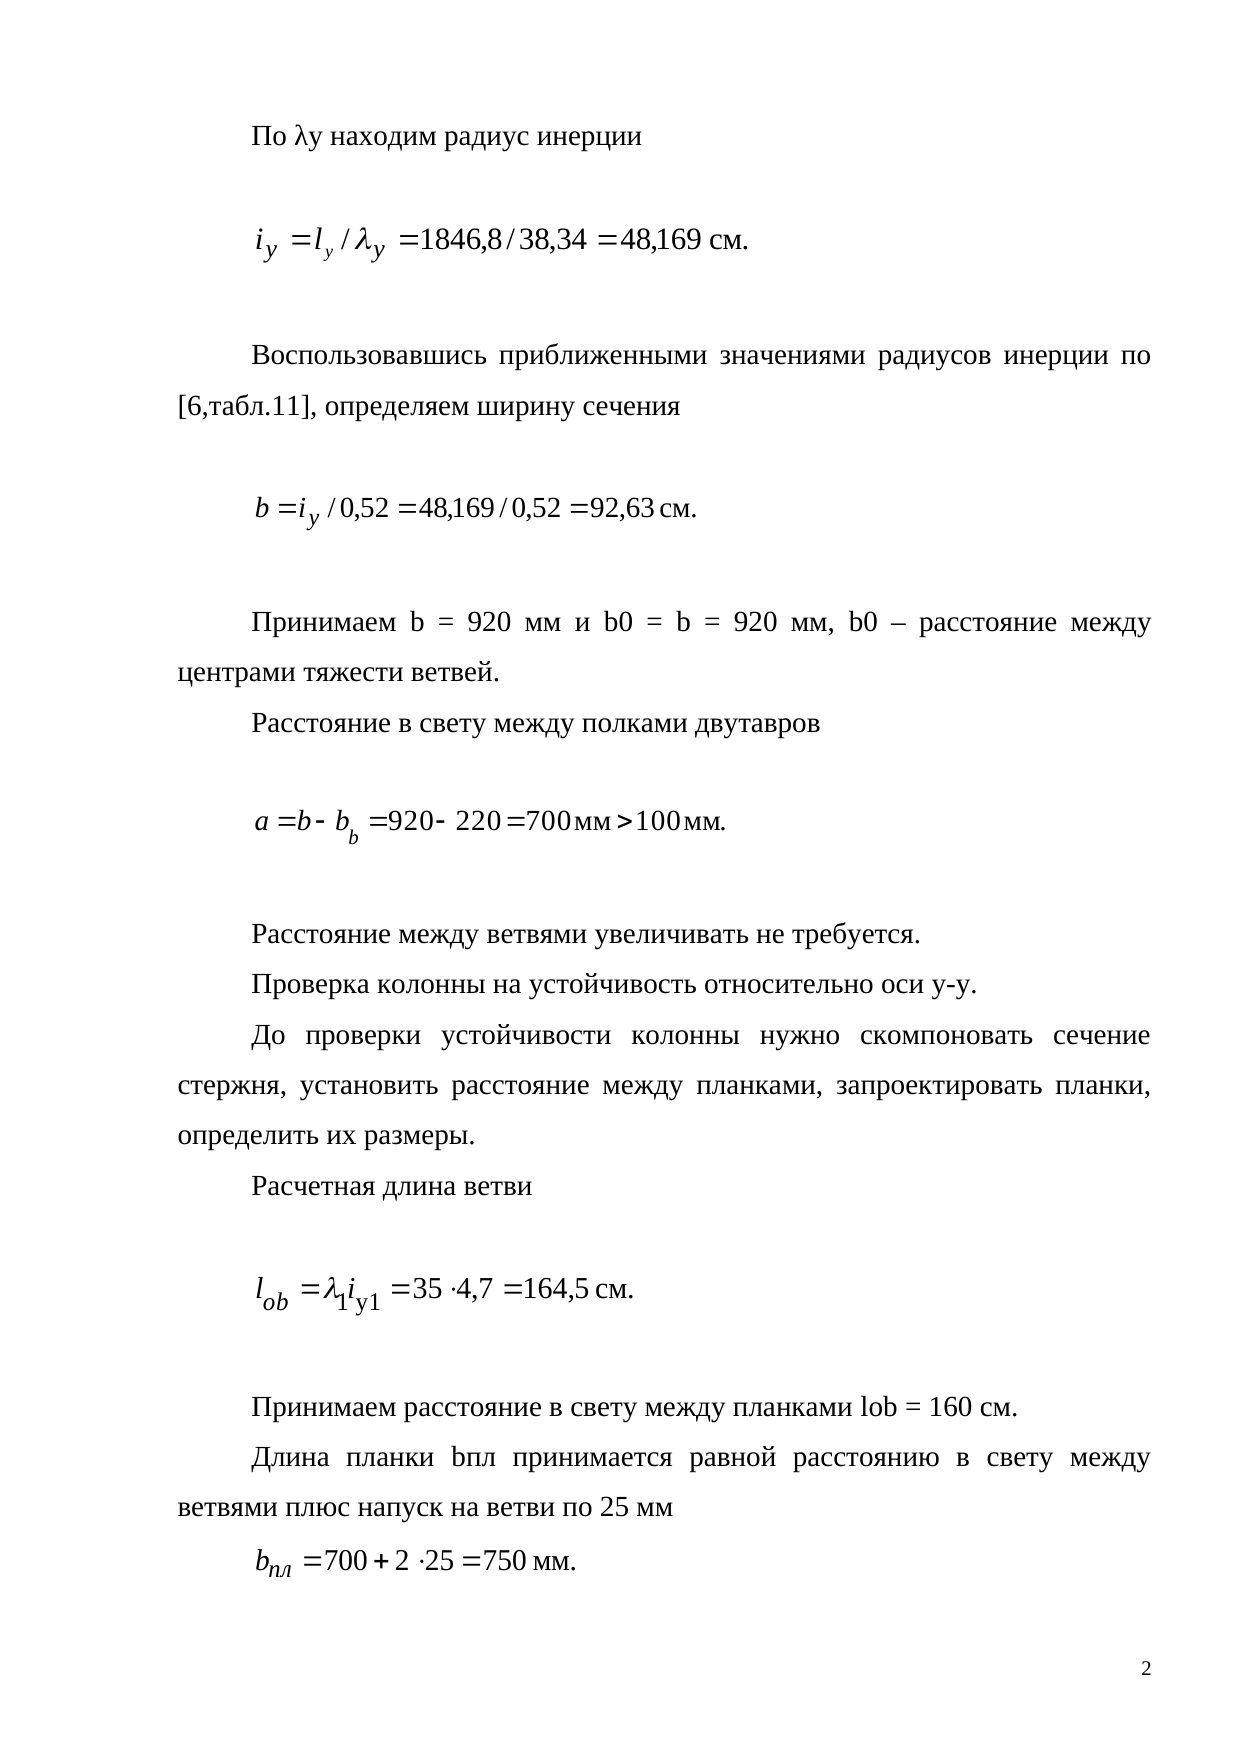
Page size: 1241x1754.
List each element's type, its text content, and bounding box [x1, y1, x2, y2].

text Расчетная длина ветви [177, 1168, 1152, 1201]
text Расстояние в свету между полками двутавров [177, 705, 1152, 738]
text Проверка колонны на устойчивость относительно оси у-у. [177, 967, 1152, 1000]
text Принимаем расстояние в свету между планками lob = 160 см. [177, 1389, 1152, 1422]
text Принимаем b = 920 мм и b0 = b = 920 мм, b0 – расстояние между центрами тяжести ветвей. [177, 604, 1152, 688]
text По λy находим радиус инерции [177, 118, 1152, 152]
text Длина планки bпл принимается равной расстоянию в свету между ветвями плюс напуск на ветви по 25 мм [177, 1439, 1152, 1523]
text До проверки устойчивости колонны нужно скомпоновать сечение стержня, установить расстояние между планками, запроектировать планки, определить их размеры. [177, 1017, 1152, 1151]
text Воспользовавшись приближенными значениями радиусов инерции по [6,табл.11], определяем ширину сечения [177, 337, 1152, 421]
text Расстояние между ветвями увеличивать не требуется. [177, 916, 1152, 950]
